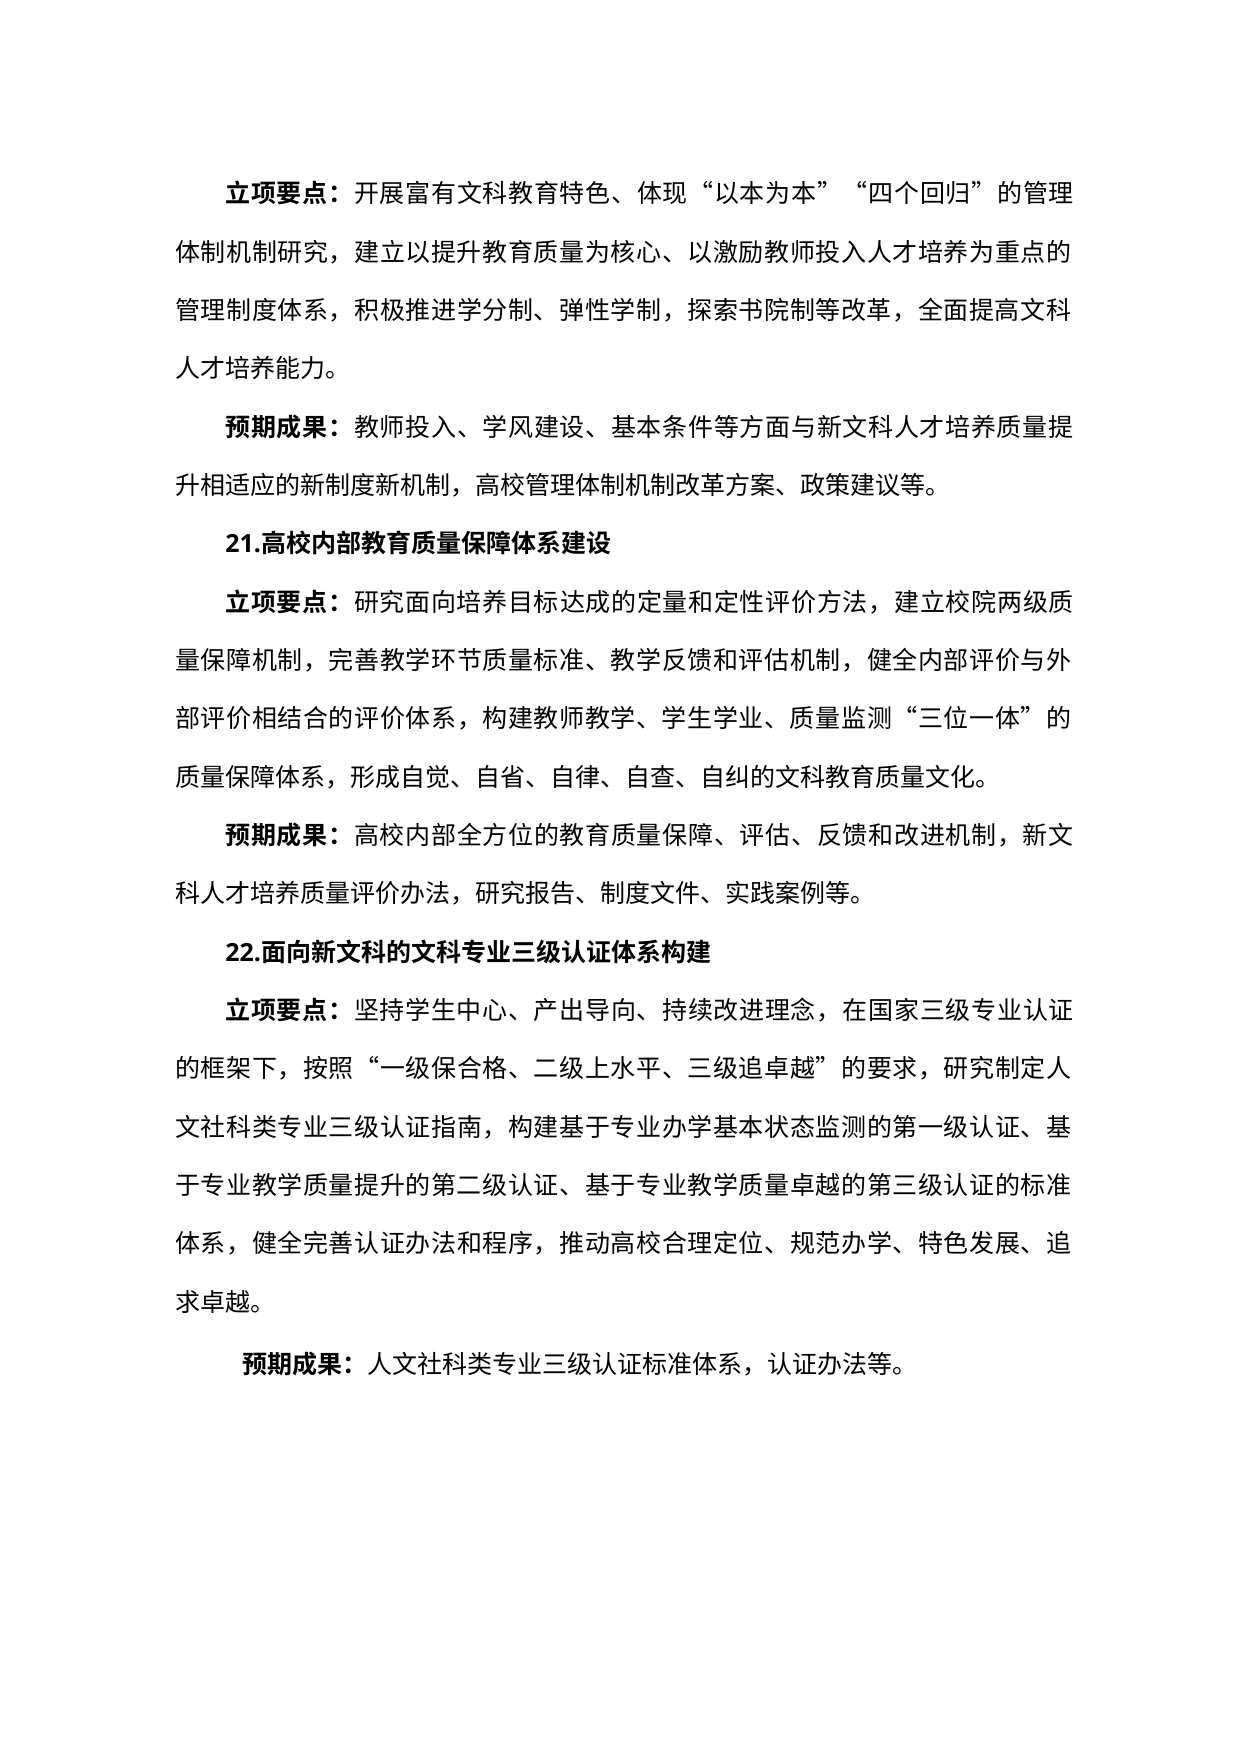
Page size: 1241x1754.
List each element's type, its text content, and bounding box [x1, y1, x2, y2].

text 立项要点：研究面向培养目标达成的定量和定性评价方法，建立校院两级质量保障机制，完善教学环节质量标准、教学反馈和评估机制，健全内部评价与外部评价相结合的评价体系，构建教师教学、学生学业、质量监测“三位一体”的质量保障体系，形成自觉、自省、自律、自查、自纠的文科教育质量文化。 [175, 564, 1074, 798]
text 21.高校内部教育质量保障体系建设 [175, 506, 1074, 564]
text 预期成果：人文社科类专业三级认证标准体系，认证办法等。 [175, 1323, 1065, 1381]
text 立项要点：坚持学生中心、产出导向、持续改进理念，在国家三级专业认证的框架下，按照“一级保合格、二级上水平、三级追卓越”的要求，研究制定人文社科类专业三级认证指南，构建基于专业办学基本状态监测的第一级认证、基于专业教学质量提升的第二级认证、基于专业教学质量卓越的第三级认证的标准体系，健全完善认证办法和程序，推动高校合理定位、规范办学、特色发展、追求卓越。 [175, 973, 1074, 1323]
text 22.面向新文科的文科专业三级认证体系构建 [175, 914, 1074, 973]
text 立项要点：开展富有文科教育特色、体现“以本为本”“四个回归”的管理体制机制研究，建立以提升教育质量为核心、以激励教师投入人才培养为重点的管理制度体系，积极推进学分制、弹性学制，探索书院制等改革，全面提高文科人才培养能力。 [175, 156, 1074, 389]
text 预期成果：教师投入、学风建设、基本条件等方面与新文科人才培养质量提升相适应的新制度新机制，高校管理体制机制改革方案、政策建议等。 [175, 389, 1074, 506]
text 预期成果：高校内部全方位的教育质量保障、评估、反馈和改进机制，新文科人才培养质量评价办法，研究报告、制度文件、实践案例等。 [175, 798, 1074, 914]
